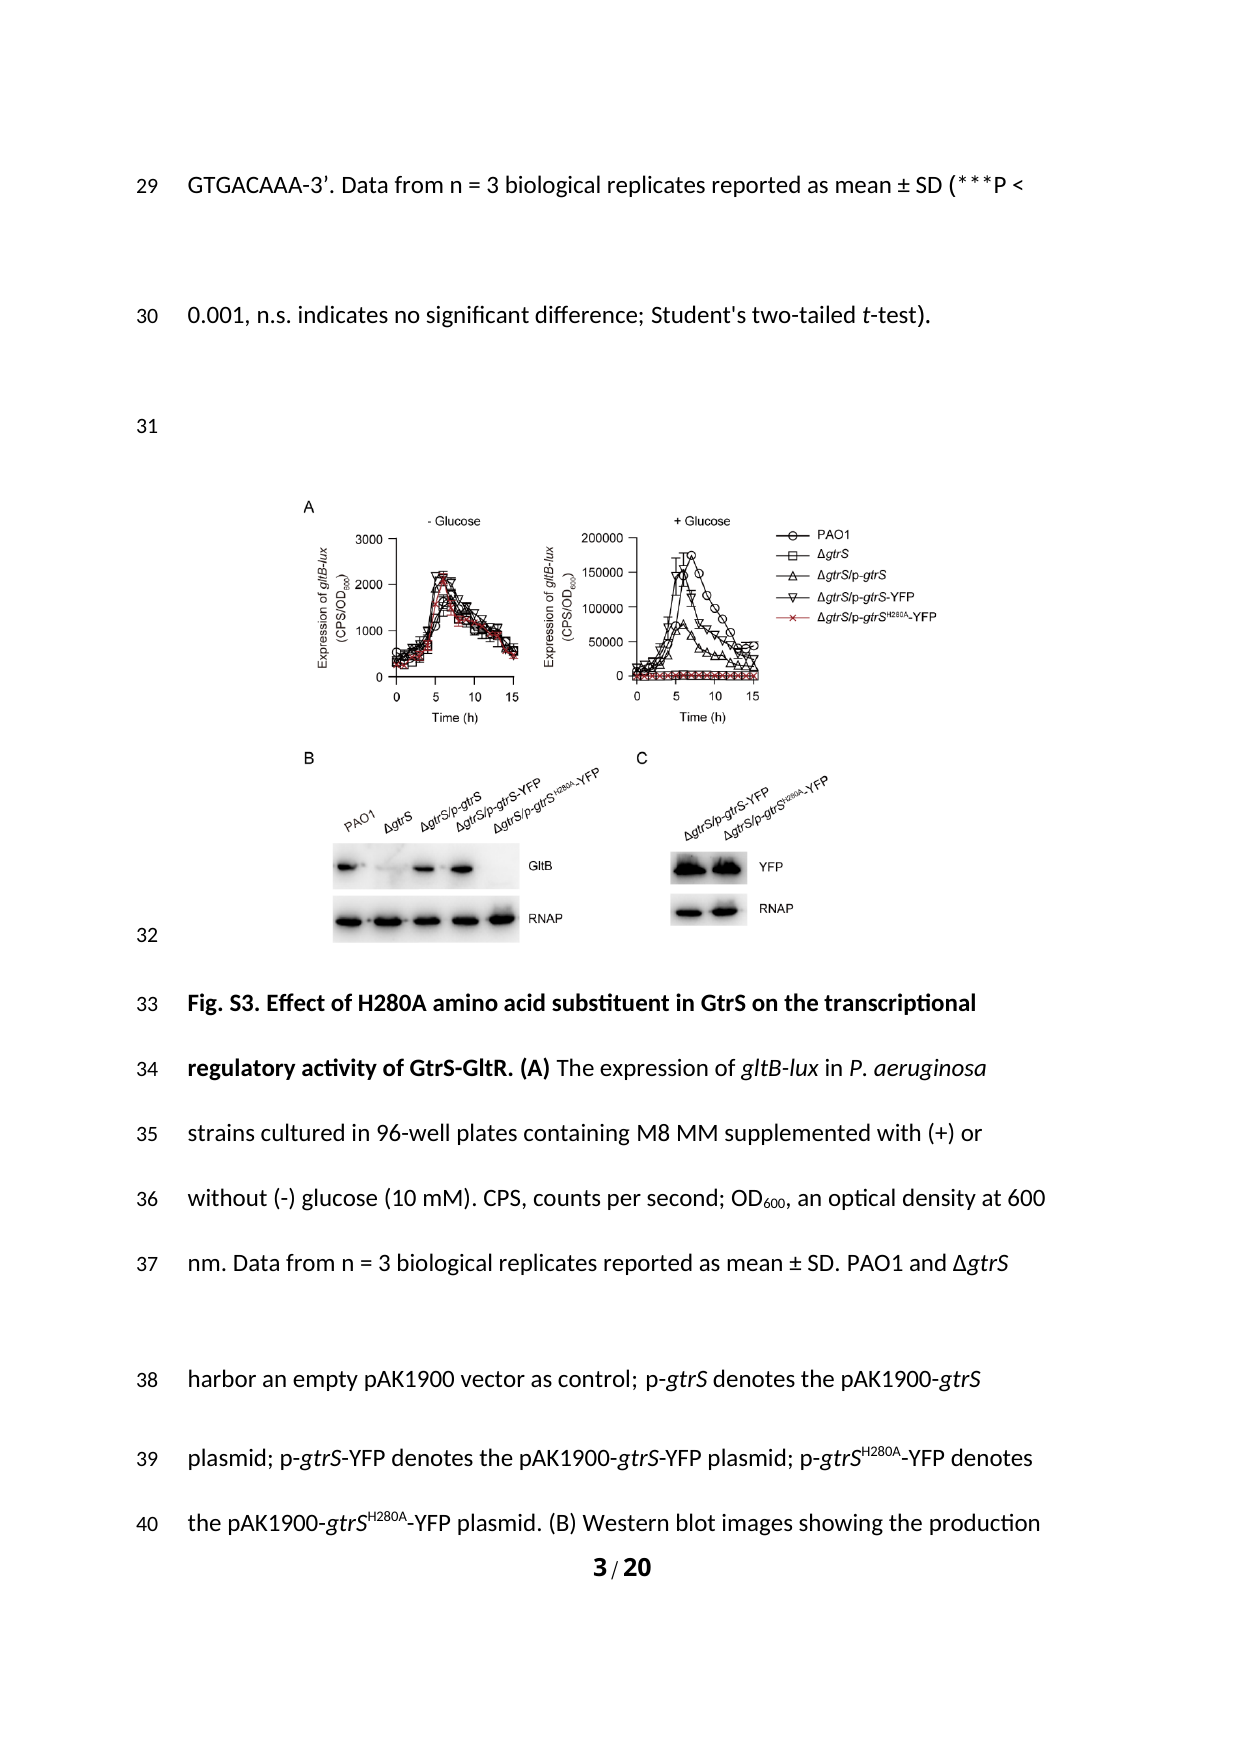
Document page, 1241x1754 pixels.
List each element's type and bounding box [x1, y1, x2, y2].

subtitle [187, 986, 1053, 1538]
subtitle [187, 151, 1053, 346]
picture [303, 498, 937, 943]
